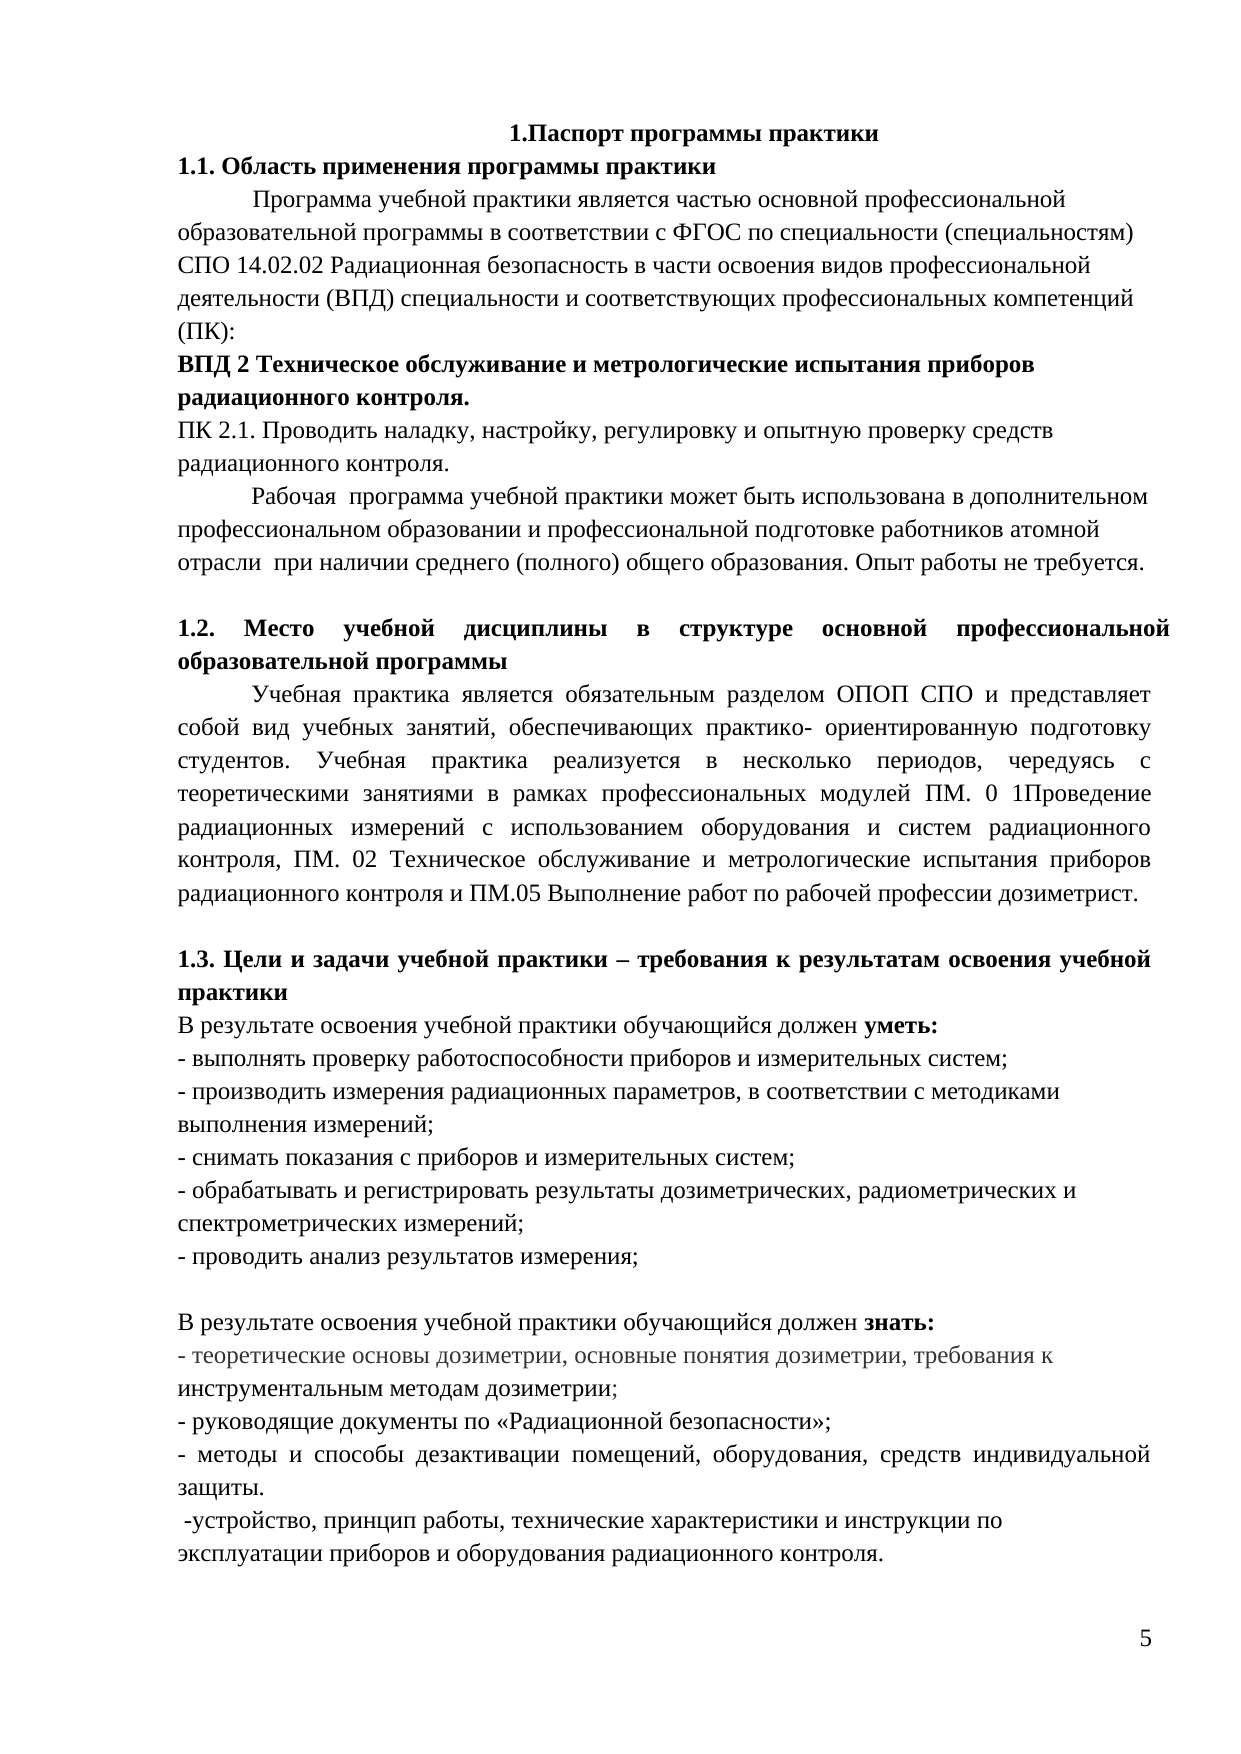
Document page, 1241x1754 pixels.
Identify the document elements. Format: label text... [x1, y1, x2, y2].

text - методы и способы дезактивации помещений, оборудования, средств индивидуальной защиты. [177, 1439, 1152, 1501]
text -устройство, принцип работы, технические характеристики и инструкции по эксплуатации приборов и оборудования радиационного контроля. [177, 1505, 1152, 1567]
text Рабочая программа учебной практики может быть использована в дополнительном профессиональном образовании и профессиональной подготовке работников атомной отрасли при наличии среднего (полного) общего образования. Опыт работы не требуется. [177, 481, 1152, 576]
text ВПД 2 Техническое обслуживание и метрологические испытания приборов радиационного контроля. [177, 349, 1152, 411]
text - снимать показания с приборов и измерительных систем; [177, 1142, 1152, 1171]
text 1.2. Место учебной дисциплины в структуре основной профессиональной образовательной программы [177, 613, 1171, 675]
text 1.3. Цели и задачи учебной практики – требования к результатам освоения учебной практики [177, 944, 1152, 1005]
text - производить измерения радиационных параметров, в соответствии с методиками выполнения измерений; [177, 1076, 1152, 1137]
text - выполнять проверку работоспособности приборов и измерительных систем; [177, 1043, 1152, 1071]
text В результате освоения учебной практики обучающийся должен знать: [177, 1307, 1152, 1336]
text 1.1. Область применения программы практики [177, 151, 1171, 180]
subtitle 1.Паспорт программы практики [207, 118, 1152, 147]
text Программа учебной практики является частью основной профессиональной образовательной программы в соответствии с ФГОС по специальности (специальностям) СПО 14.02.02 Радиационная безопасность в части освоения видов профессиональной деятельности (ВПД) специальности и соответствующих профессиональных компетенций (ПК): [177, 184, 1152, 345]
text - проводить анализ результатов измерения; [177, 1241, 1152, 1269]
text - обрабатывать и регистрировать результаты дозиметрических, радиометрических и спектрометрических измерений; [177, 1175, 1152, 1237]
text - теоретические основы дозиметрии, основные понятия дозиметрии, требования к инструментальным методам дозиметрии; [177, 1340, 1152, 1402]
text ПК 2.1. Проводить наладку, настройку, регулировку и опытную проверку средств радиационного контроля. [177, 415, 1152, 477]
text - руководящие документы по «Радиационной безопасности»; [177, 1406, 1152, 1435]
text Учебная практика является обязательным разделом ОПОП СПО и представляет собой вид учебных занятий, обеспечивающих практико- ориентированную подготовку студентов. Учебная практика реализуется в несколько периодов, чередуясь с теоретическими занятиями в рамках профессиональных модулей ПМ. 0 1Проведение радиационных измерений с использованием оборудования и систем радиационного контроля, ПМ. 02 Техническое обслуживание и метрологические испытания приборов радиационного контроля и ПМ.05 Выполнение работ по рабочей профессии дозиметрист. [177, 679, 1152, 906]
text В результате освоения учебной практики обучающийся должен уметь: [177, 1010, 1152, 1038]
